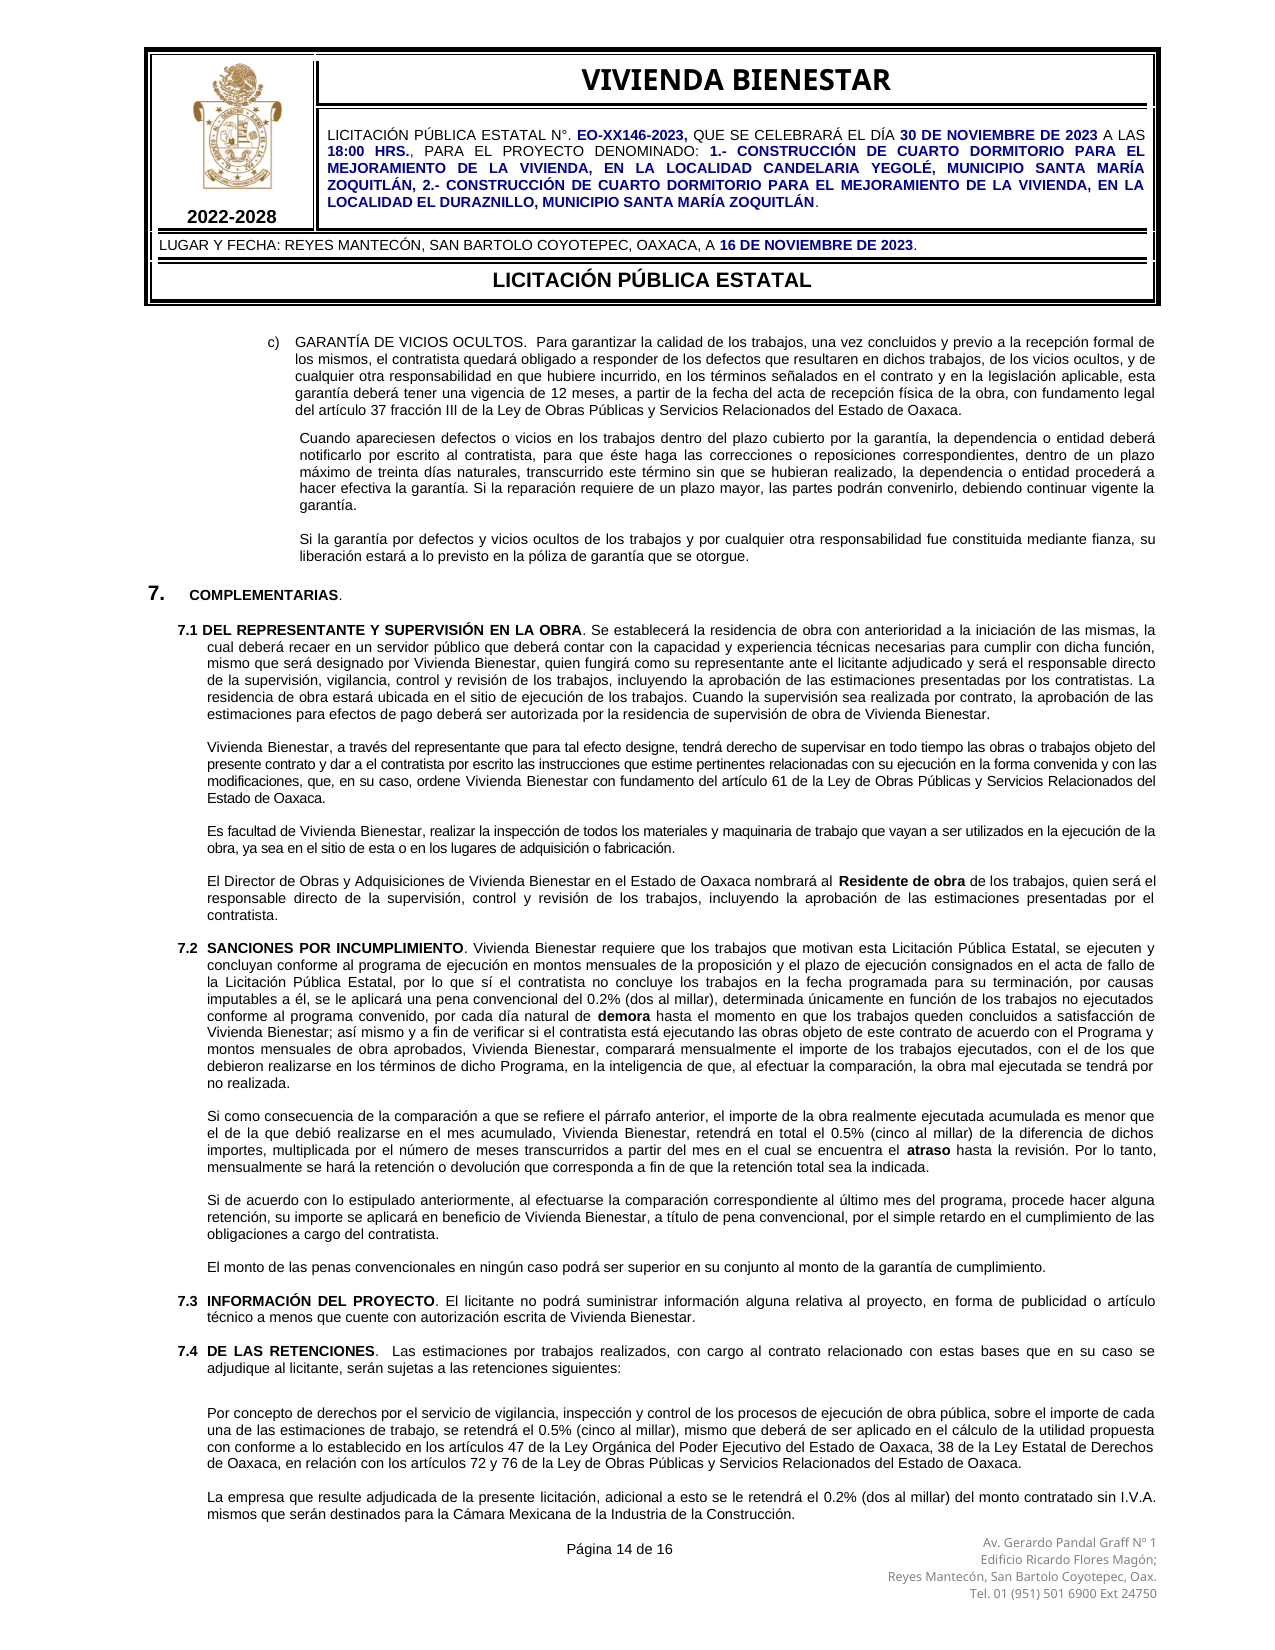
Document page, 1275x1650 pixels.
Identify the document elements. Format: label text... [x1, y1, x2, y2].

text Si como consecuencia de la comparación a que se refiere el párrafo anterior, el importe de la obra realmente ejecutada acumulada es menor que el de la que debió realizarse en el mes acumulado, Vivienda Bienestar, retendrá en total el 0.5% (cinco al millar) de la diferencia de dichos importes, multiplicada por el número de meses transcurridos a partir del mes en el cual se encuentra el atraso hasta la revisión. Por lo tanto, mensualmente se hará la retención o devolución que corresponda a fin de que la retención total sea la indicada. [207, 1108, 1157, 1175]
text Por concepto de derechos por el servicio de vigilancia, inspección y control de los procesos de ejecución de obra pública, sobre el importe de cada una de las estimaciones de trabajo, se retendrá el 0.5% (cinco al millar), mismo que deberá de ser aplicado en el cálculo de la utilidad propuesta con conforme a lo establecido en los artículos 47 de la Ley Orgánica del Poder Ejecutivo del Estado de Oaxaca, 38 de la Ley Estatal de Derechos de Oaxaca, en relación con los artículos 72 y 76 de la Ley de Obras Públicas y Servicios Relacionados del Estado de Oaxaca. [207, 1405, 1157, 1472]
text Si la garantía por defectos y vicios ocultos de los trabajos y por cualquier otra responsabilidad fue constituida mediante fianza, su liberación estará a lo previsto en la póliza de garantía que se otorgue. [299, 531, 1157, 564]
picture [187, 59, 285, 188]
list GARANTÍA DE VICIOS OCULTOS. Para garantizar la calidad de los trabajos, una vez concluidos y previo a la recepción formal de los mismos, el contratista quedará obligado a responder de los defectos que resultaren en dichos trabajos, de los vicios ocultos, y de cualquier otra responsabilidad en que hubiere incurrido, en los términos señalados en el contrato y en la legislación aplicable, esta garantía deberá tener una vigencia de 12 meses, a partir de la fecha del acta de recepción física de la obra, con fundamento legal del artículo 37 fracción III de la Ley de Obras Públicas y Servicios Relacionados del Estado de Oaxaca. [267, 334, 1157, 418]
text Si de acuerdo con lo estipulado anteriormente, al efectuarse la comparación correspondiente al último mes del programa, procede hacer alguna retención, su importe se aplicará en beneficio de Vivienda Bienestar, a título de pena convencional, por el simple retardo en el cumplimiento de las obligaciones a cargo del contratista. [207, 1192, 1157, 1242]
text El Director de Obras y Adquisiciones de Vivienda Bienestar en el Estado de Oaxaca nombrará al Residente de obra de los trabajos, quien será el responsable directo de la supervisión, control y revisión de los trabajos, incluyendo la aprobación de las estimaciones presentadas por el contratista. [207, 873, 1157, 923]
text Es facultad de Vivienda Bienestar, realizar la inspección de todos los materiales y maquinaria de trabajo que vayan a ser utilizados en la ejecución de la obra, ya sea en el sitio de esta o en los lugares de adquisición o fabricación. [207, 823, 1157, 856]
text La empresa que resulte adjudicada de la presente licitación, adicional a esto se le retendrá el 0.2% (dos al millar) del monto contratado sin I.V.A. mismos que serán destinados para la Cámara Mexicana de la Industria de la Construcción. [207, 1488, 1157, 1522]
list SANCIONES POR INCUMPLIMIENTO. Vivienda Bienestar requiere que los trabajos que motivan esta Licitación Pública Estatal, se ejecuten y concluyan conforme al programa de ejecución en montos mensuales de la proposición y el plazo de ejecución consignados en el acta de fallo de la Licitación Pública Estatal, por lo que sí el contratista no concluye los trabajos en la fecha programada para su terminación, por causas imputables a él, se le aplicará una pena convencional del 0.2% (dos al millar), determinada únicamente en función de los trabajos no ejecutados conforme al programa convenido, por cada día natural de demora hasta el momento en que los trabajos queden concluidos a satisfacción de Vivienda Bienestar; así mismo y a fin de verificar si el contratista está ejecutando las obras objeto de este contrato de acuerdo con el Programa y montos mensuales de obra aprobados, Vivienda Bienestar, comparará mensualmente el importe de los trabajos ejecutados, con el de los que debieron realizarse en los términos de dicho Programa, en la inteligencia de que, al efectuar la comparación, la obra mal ejecutada se tendrá por no realizada. [177, 940, 1157, 1091]
text 7.1 DEL REPRESENTANTE Y SUPERVISIÓN EN LA OBRA. Se establecerá la residencia de obra con anterioridad a la iniciación de las mismas, la cual deberá recaer en un servidor público que deberá contar con la capacidad y experiencia técnicas necesarias para cumplir con dicha función, mismo que será designado por Vivienda Bienestar, quien fungirá como su representante ante el licitante adjudicado y será el responsable directo de la supervisión, vigilancia, control y revisión de los trabajos, incluyendo la aprobación de las estimaciones presentadas por los contratistas. La residencia de obra estará ubicada en el sitio de ejecución de los trabajos. Cuando la supervisión sea realizada por contrato, la aprobación de las estimaciones para efectos de pago deberá ser autorizada por la residencia de supervisión de obra de Vivienda Bienestar. [177, 622, 1157, 722]
list DE LAS RETENCIONES. Las estimaciones por trabajos realizados, con cargo al contrato relacionado con estas bases que en su caso se adjudique al licitante, serán sujetas a las retenciones siguientes: [177, 1343, 1157, 1376]
text Vivienda Bienestar, a través del representante que para tal efecto designe, tendrá derecho de supervisar en todo tiempo las obras o trabajos objeto del presente contrato y dar a el contratista por escrito las instrucciones que estime pertinentes relacionadas con su ejecución en la forma convenida y con las modificaciones, que, en su caso, ordene Vivienda Bienestar con fundamento del artículo 61 de la Ley de Obras Públicas y Servicios Relacionados del Estado de Oaxaca. [207, 739, 1157, 806]
text El monto de las penas convencionales en ningún caso podrá ser superior en su conjunto al monto de la garantía de cumplimiento. [207, 1259, 1157, 1276]
list COMPLEMENTARIAS. [148, 581, 1157, 605]
list INFORMACIÓN DEL PROYECTO. El licitante no podrá suministrar información alguna relativa al proyecto, en forma de publicidad o artículo técnico a menos que cuente con autorización escrita de Vivienda Bienestar. [177, 1292, 1157, 1326]
text Cuando apareciesen defectos o vicios en los trabajos dentro del plazo cubierto por la garantía, la dependencia o entidad deberá notificarlo por escrito al contratista, para que éste haga las correcciones o reposiciones correspondientes, dentro de un plazo máximo de treinta días naturales, transcurrido este término sin que se hubieran realizado, la dependencia o entidad procederá a hacer efectiva la garantía. Si la reparación requiere de un plazo mayor, las partes podrán convenirlo, debiendo continuar vigente la garantía. [299, 430, 1157, 514]
